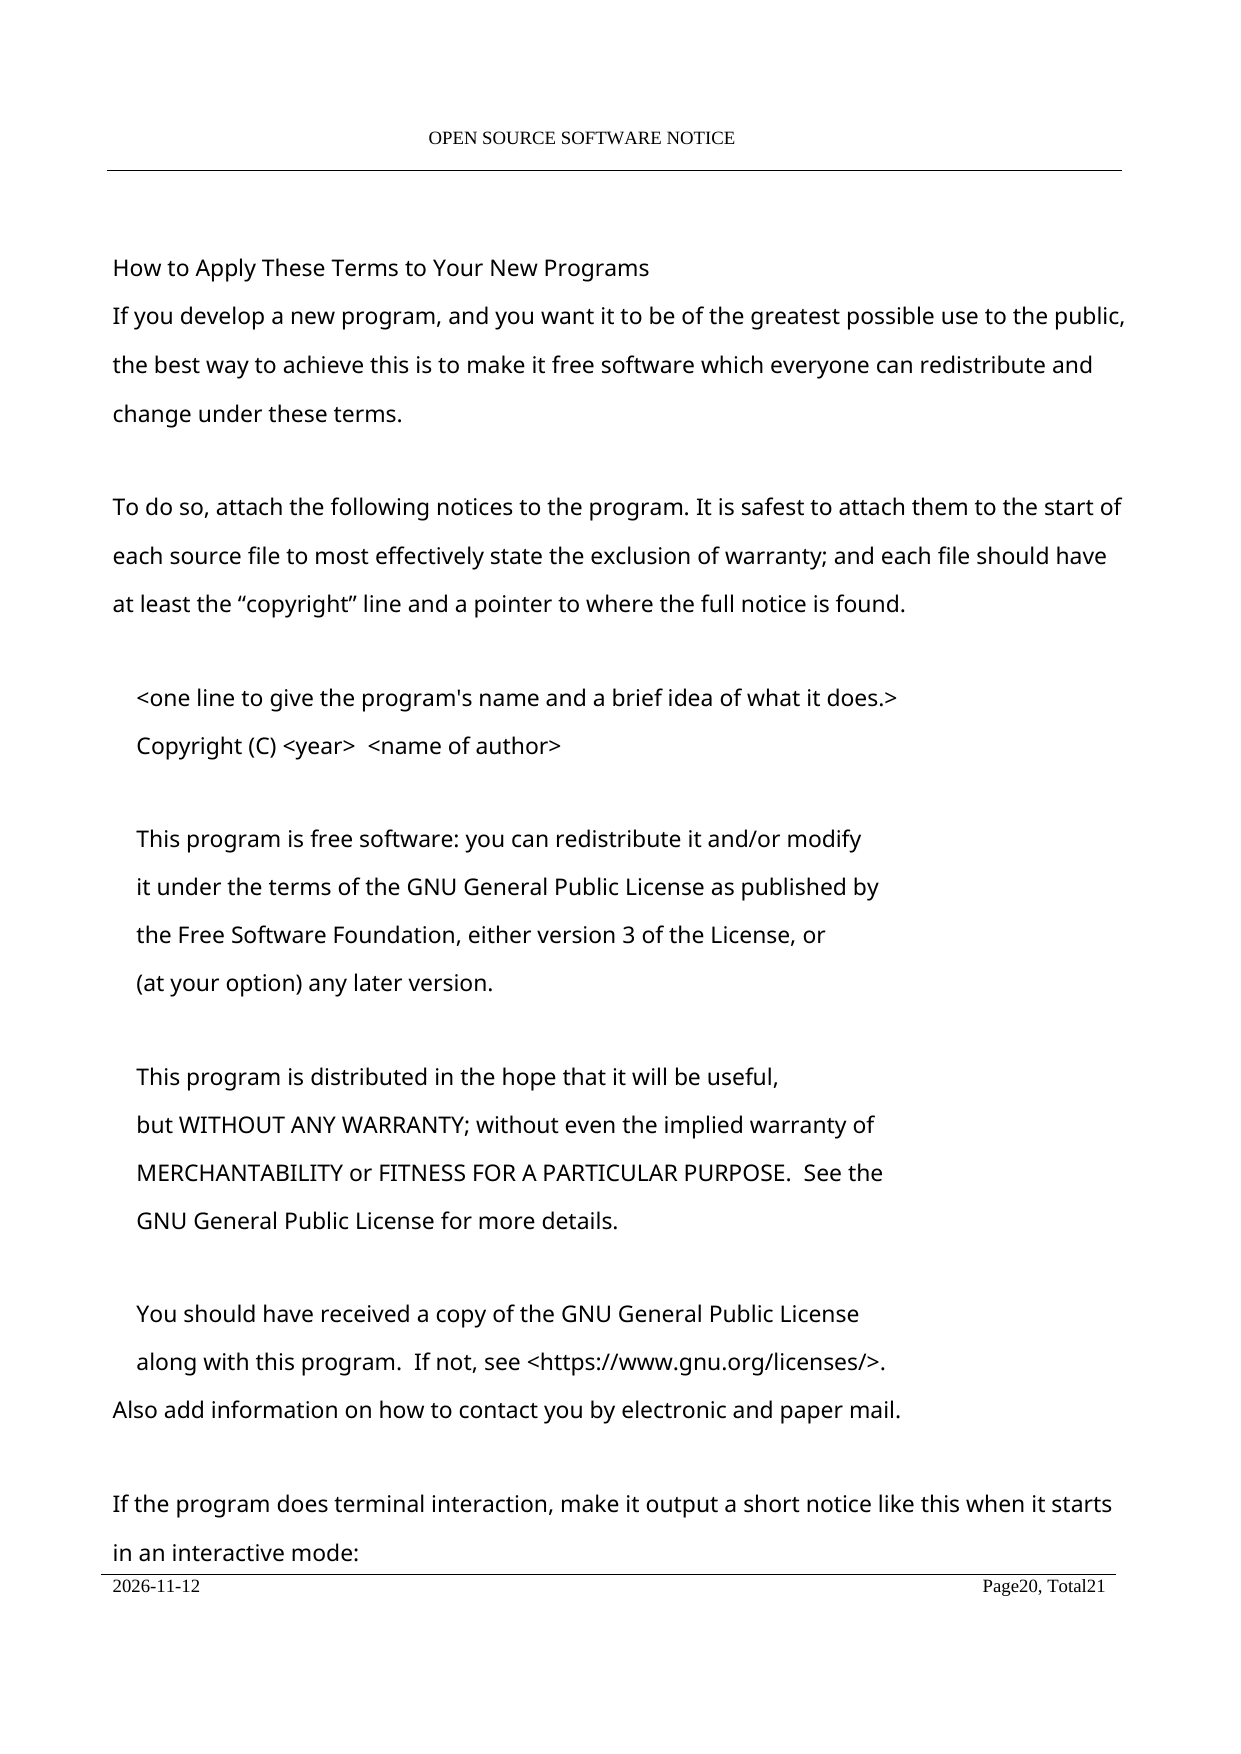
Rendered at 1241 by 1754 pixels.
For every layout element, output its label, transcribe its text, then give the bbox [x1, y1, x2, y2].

text the Free Software Foundation, either version 3 of the License, or [112, 919, 1128, 951]
text Also add information on how to contact you by electronic and paper mail. [112, 1394, 1128, 1426]
text How to Apply These Terms to Your New Programs [112, 251, 1128, 284]
text <one line to give the program's name and a brief idea of what it does.> [112, 681, 1128, 713]
text This program is free software: you can redistribute it and/or modify [112, 822, 1128, 855]
text (at your option) any later version. [112, 967, 1128, 999]
text along with this program. If not, see <https://www.gnu.org/licenses/>. [112, 1346, 1128, 1378]
text To do so, attach the following notices to the program. It is safest to attach them to the start of each source file to most effectively state the exclusion of warranty; and each file should have at least the “copyright” line and a pointer to where the full notice is found. [112, 490, 1128, 620]
text MERCHANTABILITY or FITNESS FOR A PARTICULAR PURPOSE. See the [112, 1156, 1128, 1189]
text it under the terms of the GNU General Public License as published by [112, 871, 1128, 903]
text If you develop a new program, and you want it to be of the greatest possible use to the public, the best way to achieve this is to make it free software which everyone can redistribute and change under these terms. [112, 299, 1128, 429]
text GNU General Public License for more details. [112, 1204, 1128, 1237]
text If the program does terminal interaction, make it output a short notice like this when it starts in an interactive mode: [112, 1487, 1128, 1568]
text You should have received a copy of the GNU General Public License [112, 1298, 1128, 1330]
text This program is distributed in the hope that it will be useful, [112, 1060, 1128, 1092]
text Copyright (C) <year> <name of author> [112, 729, 1128, 762]
text but WITHOUT ANY WARRANTY; without even the implied warranty of [112, 1108, 1128, 1141]
